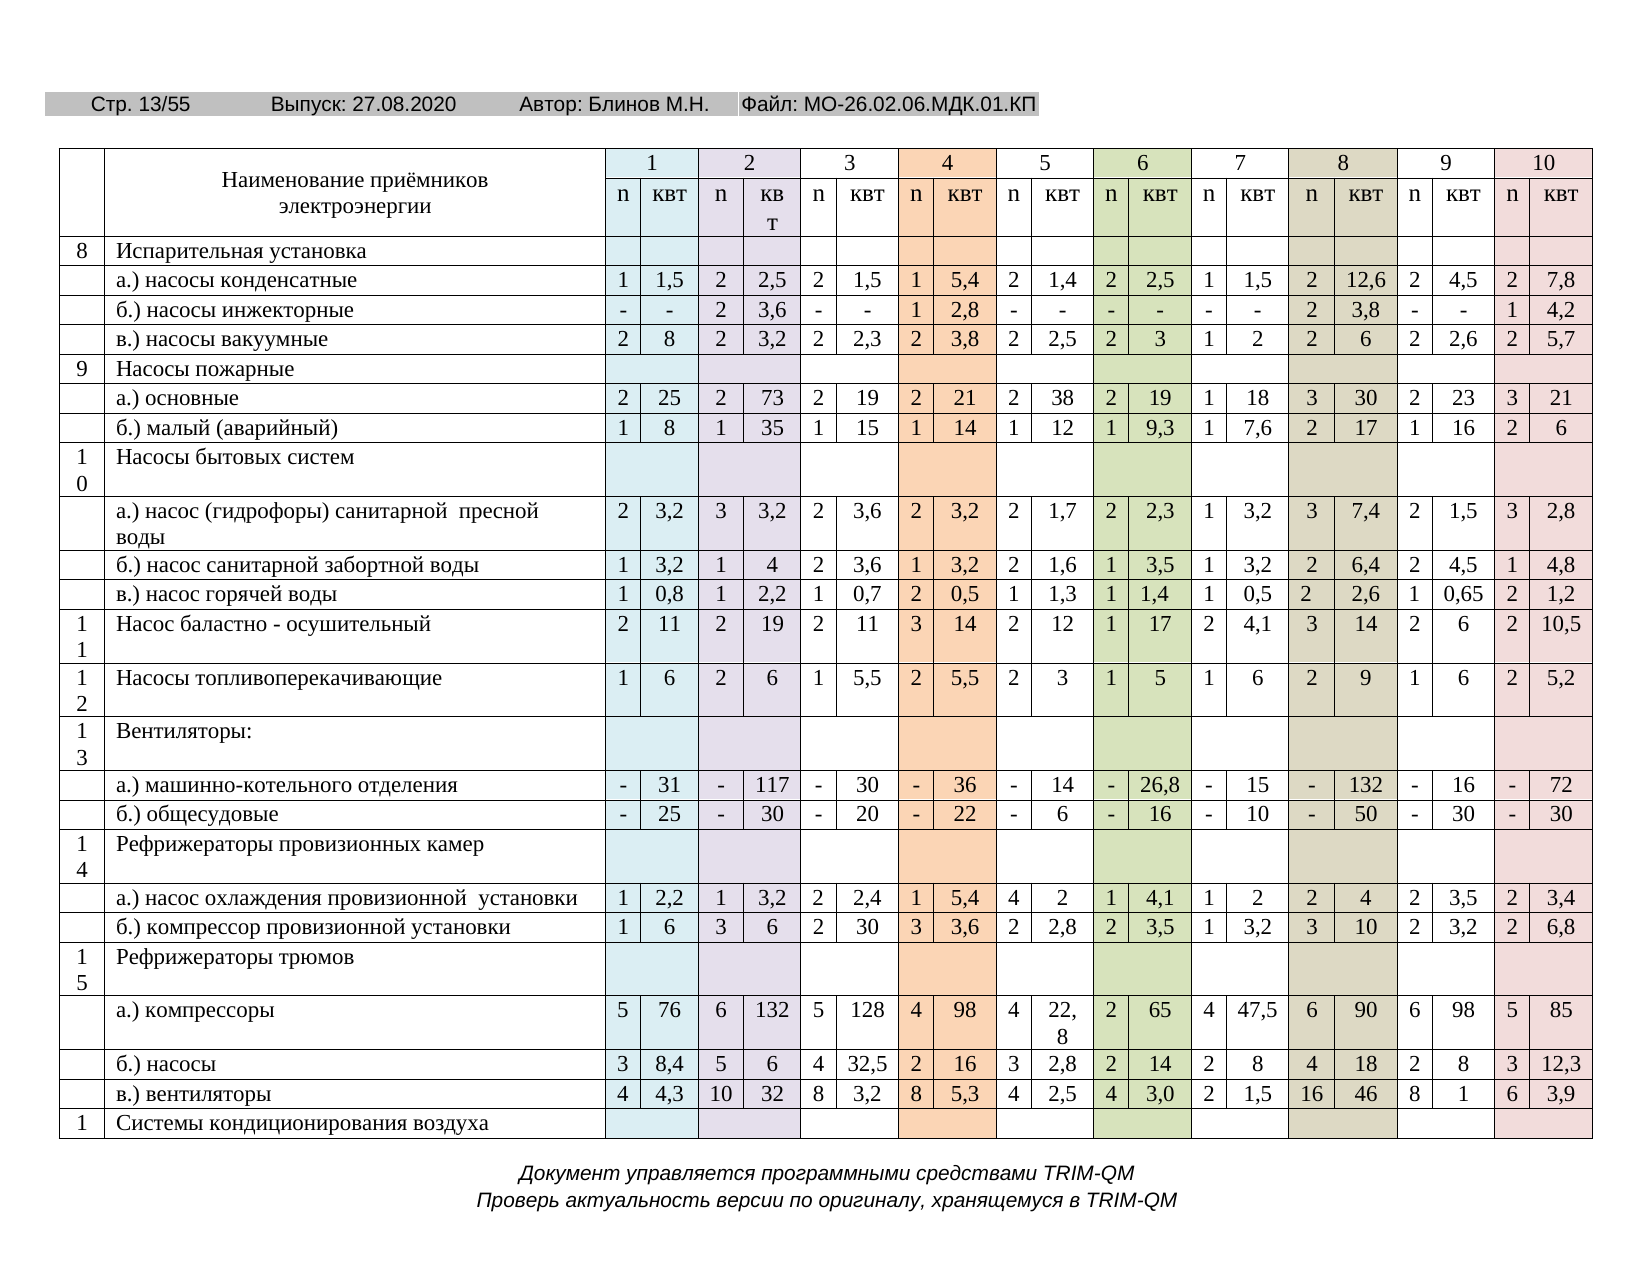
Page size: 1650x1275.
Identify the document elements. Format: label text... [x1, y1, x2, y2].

table_cell 1 [1495, 551, 1529, 579]
table_cell 1 [699, 551, 743, 579]
table_cell б.) общесудовые [105, 801, 605, 829]
table_cell 6 [1094, 149, 1191, 177]
table_cell [606, 717, 698, 770]
table_cell 3,6 [837, 497, 898, 550]
table_cell 3,8 [1335, 296, 1397, 324]
table_cell 16 [1433, 771, 1494, 799]
table_cell 12 [60, 664, 104, 716]
table_cell [744, 237, 800, 265]
table_cell [1192, 1109, 1288, 1138]
table_cell 13 [60, 717, 104, 770]
table_cell 2 [699, 664, 743, 716]
table_cell 98 [934, 996, 996, 1049]
table_cell - [899, 801, 933, 829]
table_cell 7,4 [1335, 497, 1397, 550]
table_cell [1289, 830, 1397, 883]
table_cell б.) компрессор провизионной установки [105, 913, 605, 942]
table_cell 3 [1289, 384, 1334, 413]
table_cell 7,6 [1227, 414, 1288, 442]
table_cell 2 [699, 384, 743, 413]
table_cell [1495, 717, 1592, 770]
table_cell 8 [899, 1080, 933, 1108]
table_cell 2 [1227, 884, 1288, 912]
table_cell 9 [1335, 664, 1397, 716]
table_cell 2 [899, 580, 933, 609]
table_cell 5,4 [934, 884, 996, 912]
table_cell 14 [1129, 1050, 1191, 1079]
table_cell [1192, 443, 1288, 496]
table_cell а.) насос (гидрофоры) санитарной пресной воды [105, 497, 605, 550]
table_cell 1 [801, 664, 836, 716]
table_cell [1192, 717, 1288, 770]
table_cell - [606, 801, 640, 829]
table_cell 2 [1192, 1050, 1226, 1079]
table_cell 2,4 [837, 884, 898, 912]
table_cell - [1289, 771, 1334, 799]
table_cell а.) основные [105, 384, 605, 413]
table_cell 65 [1129, 996, 1191, 1049]
table_cell 4 [744, 551, 800, 579]
table_cell 4 [1289, 1050, 1334, 1079]
table_cell [1032, 237, 1093, 265]
table_cell 11 [60, 610, 104, 662]
table_cell [1192, 355, 1288, 383]
table_cell 6,4 [1335, 551, 1397, 579]
table_cell [997, 1109, 1093, 1138]
table_cell [1289, 717, 1397, 770]
table_cell 3 [1495, 497, 1529, 550]
table_cell 10 [699, 1080, 743, 1108]
table_cell 1 [606, 414, 640, 442]
table_cell [1094, 355, 1191, 383]
table_cell 1 [801, 580, 836, 609]
table_cell 15 [1227, 771, 1288, 799]
table_cell 0,65 [1433, 580, 1494, 609]
table_cell 3,2 [744, 497, 800, 550]
table_cell 2,2 [744, 580, 800, 609]
table_cell 2 [606, 610, 640, 662]
table_cell б.) насос санитарной забортной воды [105, 551, 605, 579]
table_cell Рефрижераторы провизионных камер [105, 830, 605, 883]
table_cell 4,8 [1530, 551, 1592, 579]
table_cell 1 [899, 414, 933, 442]
table_cell 18 [1227, 384, 1288, 413]
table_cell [105, 1109, 605, 1138]
table_cell - [997, 296, 1031, 324]
table_cell [899, 1109, 996, 1138]
table_cell 2 [801, 384, 836, 413]
table_cell Насосы пожарные [105, 355, 605, 383]
table_cell 2 [997, 610, 1031, 662]
table_cell 2 [801, 913, 836, 942]
table_cell 2 [1289, 580, 1334, 609]
table_cell а.) насосы конденсатные [105, 266, 605, 295]
table_cell [1094, 443, 1191, 496]
table_cell 26,8 [1129, 771, 1191, 799]
table_cell 6,8 [1530, 913, 1592, 942]
table_cell [1192, 830, 1288, 883]
table_cell 2 [1495, 664, 1529, 716]
table_cell 5,5 [934, 664, 996, 716]
table_cell 2 [1289, 266, 1334, 295]
table_cell [1398, 355, 1494, 383]
table_cell 1 [899, 296, 933, 324]
table_cell б.) насосы [105, 1050, 605, 1079]
table_cell 2 [997, 384, 1031, 413]
table_cell 2 [1398, 1050, 1432, 1079]
table_cell 21 [1530, 384, 1592, 413]
table_cell 1 [1192, 497, 1226, 550]
table_cell 5 [606, 996, 640, 1049]
table_cell 1 [997, 580, 1031, 609]
table_cell 46 [1335, 1080, 1397, 1108]
table_cell [899, 717, 996, 770]
table_cell [60, 1080, 104, 1108]
table_cell 2 [1032, 884, 1093, 912]
table_cell 2 [1094, 384, 1128, 413]
table_cell 2 [899, 384, 933, 413]
table_cell 3 [801, 149, 898, 177]
table_cell 2 [899, 325, 933, 354]
table_cell 0,5 [934, 580, 996, 609]
table_cell [60, 414, 104, 442]
table_cell 6 [1227, 664, 1288, 716]
table_cell - [1192, 801, 1226, 829]
table_cell 1,5 [837, 266, 898, 295]
table_cell 3 [1129, 325, 1191, 354]
table_cell 2 [699, 296, 743, 324]
table_cell 1 [1433, 1080, 1494, 1108]
table_cell 1 [606, 884, 640, 912]
table_cell 16 [1433, 414, 1494, 442]
table_cell 14 [60, 830, 104, 883]
table_cell [1094, 830, 1191, 883]
table_cell 8 [1398, 1080, 1432, 1108]
table_cell 2 [1094, 325, 1128, 354]
table_cell 3 [1289, 497, 1334, 550]
table_cell 1 [1094, 414, 1128, 442]
table_cell 128 [837, 996, 898, 1049]
table_cell - [1398, 801, 1432, 829]
table_cell 2 [606, 497, 640, 550]
table_cell 2 [606, 384, 640, 413]
table_cell 2 [801, 266, 836, 295]
table_cell 14 [934, 610, 996, 662]
table_cell - [1192, 771, 1226, 799]
table_cell n [1398, 179, 1432, 236]
table_cell - [997, 801, 1031, 829]
table_cell 2 [1495, 913, 1529, 942]
table_cell [60, 551, 104, 579]
table_cell 1 [1192, 551, 1226, 579]
table_cell [60, 325, 104, 354]
table_cell 1 [1094, 610, 1128, 662]
table_cell [1289, 443, 1397, 496]
table_cell 76 [641, 996, 698, 1049]
table_cell 1,3 [1032, 580, 1093, 609]
table_cell n [1495, 179, 1529, 236]
table_cell - [899, 771, 933, 799]
table_cell 2 [1094, 1050, 1128, 1079]
table_cell 22 [934, 801, 996, 829]
table_cell [899, 443, 996, 496]
table_cell 2 [699, 610, 743, 662]
table_cell 3,9 [1530, 1080, 1592, 1108]
table_cell 4 [997, 884, 1031, 912]
table_cell 2 [801, 610, 836, 662]
table_cell [60, 771, 104, 799]
table_cell - [699, 801, 743, 829]
table_cell [699, 943, 800, 995]
table_cell 8 [60, 237, 104, 265]
table_cell [60, 913, 104, 942]
table_cell 2 [1192, 1080, 1226, 1108]
table_cell [801, 717, 898, 770]
table_cell n [997, 179, 1031, 236]
table_cell n [699, 179, 743, 236]
table_cell 2 [1289, 325, 1334, 354]
table_cell 2 [1495, 884, 1529, 912]
table_cell 2 [1398, 266, 1432, 295]
table_cell 4 [1094, 1080, 1128, 1108]
table_cell 3 [1495, 1050, 1529, 1079]
table_cell 8 [1289, 149, 1397, 177]
table_cell 30 [837, 771, 898, 799]
table_cell 2,8 [1032, 1050, 1093, 1079]
table_cell 5,3 [934, 1080, 996, 1108]
table_cell 9,3 [1129, 414, 1191, 442]
table_cell 2,8 [934, 296, 996, 324]
table_cell 12,3 [1530, 1050, 1592, 1079]
table_cell 2 [1289, 884, 1334, 912]
table_cell [1094, 1109, 1191, 1138]
table_cell 35 [744, 414, 800, 442]
table_cell 2 [801, 325, 836, 354]
table_cell 4 [801, 1050, 836, 1079]
table_cell 2 [899, 497, 933, 550]
table_cell 1 [1192, 664, 1226, 716]
table_cell 30 [1433, 801, 1494, 829]
table_cell 30 [1530, 801, 1592, 829]
table_cell 2 [899, 1050, 933, 1079]
table_cell 4,3 [641, 1080, 698, 1108]
table_cell 3,5 [1129, 551, 1191, 579]
table_cell - [997, 771, 1031, 799]
table_cell [60, 266, 104, 295]
table_cell 98 [1433, 996, 1494, 1049]
table_cell 1 [1094, 551, 1128, 579]
table_cell 5,7 [1530, 325, 1592, 354]
table_cell Рефрижераторы трюмов [105, 943, 605, 995]
table_cell 5 [801, 996, 836, 1049]
table_cell 1 [801, 414, 836, 442]
table_cell б.) насосы инжекторные [105, 296, 605, 324]
table_cell [997, 355, 1093, 383]
table_cell квт [934, 179, 996, 236]
table_cell [837, 237, 898, 265]
table_cell Испарительная установка [105, 237, 605, 265]
table_cell квт [1433, 179, 1494, 236]
table_cell 3,2 [837, 1080, 898, 1108]
table_cell 5 [1495, 996, 1529, 1049]
table_cell 1,4 [1032, 266, 1093, 295]
table_cell 2,5 [1129, 266, 1191, 295]
table_cell [1530, 237, 1592, 265]
table_cell а.) насос охлаждения провизионной установки [105, 884, 605, 912]
table_cell 11 [837, 610, 898, 662]
table_cell [899, 830, 996, 883]
table_cell 16 [1289, 1080, 1334, 1108]
table_cell 1 [1398, 580, 1432, 609]
table_cell 2 [1192, 610, 1226, 662]
table_cell [60, 296, 104, 324]
table_cell 5 [699, 1050, 743, 1079]
table_cell [997, 943, 1093, 995]
table_cell 9 [60, 355, 104, 383]
table_cell 6 [699, 996, 743, 1049]
table_cell 1 [1192, 325, 1226, 354]
table_cell [699, 355, 800, 383]
table_cell [1227, 237, 1288, 265]
table_cell 4 [1335, 884, 1397, 912]
table_cell 3 [899, 913, 933, 942]
table_cell б.) малый (аварийный) [105, 414, 605, 442]
table_cell [1289, 237, 1334, 265]
table_cell 30 [1335, 384, 1397, 413]
table_cell 14 [934, 414, 996, 442]
table_cell 2 [1398, 884, 1432, 912]
table_cell 4,1 [1227, 610, 1288, 662]
table_cell 2 [1227, 325, 1288, 354]
table_cell 1,5 [1433, 497, 1494, 550]
table_cell Насосы бытовых систем [105, 443, 605, 496]
table_cell [1129, 237, 1191, 265]
table_cell 5,5 [837, 664, 898, 716]
table_cell 16 [934, 1050, 996, 1079]
table_cell 12 [1032, 414, 1093, 442]
table_cell 2,3 [1129, 497, 1191, 550]
table_cell в.) насос горячей воды [105, 580, 605, 609]
table_cell - [606, 771, 640, 799]
table_cell 1 [606, 551, 640, 579]
table_cell 2 [1289, 296, 1334, 324]
table_cell 2 [1094, 266, 1128, 295]
table_cell [1094, 237, 1128, 265]
table_cell 3,2 [641, 551, 698, 579]
table_cell Насосы топливоперекачивающие [105, 664, 605, 716]
table_cell 2 [1398, 913, 1432, 942]
table_cell [699, 443, 800, 496]
table_cell 11 [641, 610, 698, 662]
table_cell 14 [1032, 771, 1093, 799]
table_cell 4,1 [1129, 884, 1191, 912]
table_cell 10 [60, 443, 104, 496]
table_cell 8,4 [641, 1050, 698, 1079]
table_cell [60, 1050, 104, 1079]
table_cell 2 [997, 913, 1031, 942]
table_cell 1 [1192, 266, 1226, 295]
table_cell [1398, 943, 1494, 995]
table_cell - [699, 771, 743, 799]
table_cell [899, 355, 996, 383]
table_cell 1 [606, 913, 640, 942]
table_cell 3,6 [837, 551, 898, 579]
table_cell квт [641, 179, 698, 236]
table_cell 132 [744, 996, 800, 1049]
table_cell 2 [997, 664, 1031, 716]
table_cell 6 [744, 664, 800, 716]
table_cell - [1398, 296, 1432, 324]
table_cell [1433, 237, 1494, 265]
table_cell 3,2 [1433, 913, 1494, 942]
table_cell 2 [699, 266, 743, 295]
table_cell 47,5 [1227, 996, 1288, 1049]
table_cell 6 [641, 913, 698, 942]
table_cell 5 [997, 149, 1093, 177]
table_cell [997, 717, 1093, 770]
table_cell 1,2 [1530, 580, 1592, 609]
table_cell [1495, 237, 1529, 265]
table_cell 2 [801, 497, 836, 550]
table_cell 2 [801, 551, 836, 579]
table_cell квт [1530, 179, 1592, 236]
table_cell 1 [899, 884, 933, 912]
table_cell 2 [1495, 266, 1529, 295]
table_cell - [1032, 296, 1093, 324]
table_cell n [1094, 179, 1128, 236]
table_cell квт [1227, 179, 1288, 236]
table_cell - [1398, 771, 1432, 799]
table_cell n [1192, 179, 1226, 236]
table_cell 32,5 [837, 1050, 898, 1079]
table_cell 2,3 [837, 325, 898, 354]
table_cell [60, 149, 104, 236]
table_cell [1289, 943, 1397, 995]
table_cell 1 [699, 414, 743, 442]
table_cell 0,5 [1227, 580, 1288, 609]
table_cell - [801, 771, 836, 799]
table_cell [641, 237, 698, 265]
table_cell 2,5 [1032, 1080, 1093, 1108]
table_cell 10 [1335, 913, 1397, 942]
table_cell в.) насосы вакуумные [105, 325, 605, 354]
table_cell 1,4 [1129, 580, 1191, 609]
table_cell квт [837, 179, 898, 236]
table_cell [606, 237, 640, 265]
table_cell квт [744, 179, 800, 236]
table_cell [899, 943, 996, 995]
table_cell 8 [641, 414, 698, 442]
table_cell 3,2 [744, 884, 800, 912]
table_cell 2,6 [1433, 325, 1494, 354]
table_cell 6 [1530, 414, 1592, 442]
table_cell 85 [1530, 996, 1592, 1049]
table_cell 6 [1433, 664, 1494, 716]
table_cell 1 [699, 580, 743, 609]
table_cell 38 [1032, 384, 1093, 413]
table_cell [1094, 943, 1191, 995]
table_cell [606, 355, 698, 383]
table_cell Насос баластно - осушительный [105, 610, 605, 662]
table_cell 2 [1094, 996, 1128, 1049]
table_cell 2 [997, 266, 1031, 295]
table_cell 2,2 [641, 884, 698, 912]
table_cell 14 [1335, 610, 1397, 662]
table_cell 2,8 [1530, 497, 1592, 550]
table_cell 2 [1495, 325, 1529, 354]
table_cell [899, 237, 933, 265]
table_cell 7 [1192, 149, 1288, 177]
table_cell 2 [1094, 497, 1128, 550]
table_cell 1 [1094, 580, 1128, 609]
table_cell 2 [997, 325, 1031, 354]
table_cell - [1094, 771, 1128, 799]
table_cell 1 [1192, 414, 1226, 442]
table_cell 72 [1530, 771, 1592, 799]
table_cell 2 [1289, 664, 1334, 716]
table_cell 4 [899, 149, 996, 177]
table_cell [1495, 443, 1592, 496]
table_cell 2 [1398, 497, 1432, 550]
table_cell [1398, 830, 1494, 883]
table_cell - [1129, 296, 1191, 324]
table_cell [1495, 355, 1592, 383]
table_cell 2 [1289, 551, 1334, 579]
table_cell 1 [1192, 384, 1226, 413]
table_cell 2 [899, 664, 933, 716]
table_cell 7,8 [1530, 266, 1592, 295]
table_cell [1495, 943, 1592, 995]
table_cell 3 [699, 497, 743, 550]
table_cell [60, 497, 104, 550]
table_cell [60, 580, 104, 609]
table_cell 10 [1227, 801, 1288, 829]
table_cell 10,5 [1530, 610, 1592, 662]
table_cell 3 [699, 913, 743, 942]
table_cell 2 [1398, 610, 1432, 662]
table_cell 73 [744, 384, 800, 413]
table_cell 4 [997, 996, 1031, 1049]
table_cell 1 [1192, 913, 1226, 942]
table_cell 3,2 [744, 325, 800, 354]
table_cell 6 [641, 664, 698, 716]
table_cell 18 [1335, 1050, 1397, 1079]
table_cell 2 [1094, 913, 1128, 942]
table_cell - [641, 296, 698, 324]
table_cell [801, 943, 898, 995]
table_cell 8 [641, 325, 698, 354]
table_cell 19 [744, 610, 800, 662]
table_cell 4 [1192, 996, 1226, 1049]
table_cell 1 [997, 414, 1031, 442]
table_cell 132 [1335, 771, 1397, 799]
table_cell 6 [1335, 325, 1397, 354]
table_cell 2,5 [1032, 325, 1093, 354]
table_cell - [1495, 771, 1529, 799]
table_cell 2 [699, 149, 800, 177]
table_cell 30 [837, 913, 898, 942]
table_cell 8 [1227, 1050, 1288, 1079]
table_cell [801, 830, 898, 883]
table_cell в.) вентиляторы [105, 1080, 605, 1108]
table_cell 17 [1335, 414, 1397, 442]
table_cell 3,2 [934, 551, 996, 579]
table_cell 3,2 [641, 497, 698, 550]
table_cell - [1433, 296, 1494, 324]
table_cell 1,6 [1032, 551, 1093, 579]
table_cell 3 [1289, 610, 1334, 662]
table_cell 3,8 [934, 325, 996, 354]
table_cell 1,5 [1227, 266, 1288, 295]
table_cell 6 [1433, 610, 1494, 662]
table_cell [801, 355, 898, 383]
table_cell [1335, 237, 1397, 265]
table_cell 0,7 [837, 580, 898, 609]
table_cell 3,6 [744, 296, 800, 324]
table_cell [1192, 943, 1288, 995]
table_cell [1495, 1109, 1592, 1138]
table_cell квт [1032, 179, 1093, 236]
table_cell 8 [1433, 1050, 1494, 1079]
table_cell квт [1335, 179, 1397, 236]
table_cell 1 [1192, 884, 1226, 912]
table_cell 50 [1335, 801, 1397, 829]
table_cell - [606, 296, 640, 324]
table_cell - [801, 296, 836, 324]
table_cell n [606, 179, 640, 236]
table_cell [934, 237, 996, 265]
table_cell 1 [1398, 414, 1432, 442]
table_cell 3 [606, 1050, 640, 1079]
table_cell 4 [997, 1080, 1031, 1108]
table_cell 0,8 [641, 580, 698, 609]
table_cell [1398, 1109, 1494, 1138]
table_cell а.) компрессоры [105, 996, 605, 1049]
table_cell [1289, 355, 1397, 383]
table_cell [1398, 237, 1432, 265]
table_cell [699, 1109, 800, 1138]
table_cell n [801, 179, 836, 236]
table_cell 2 [997, 551, 1031, 579]
table_cell 2 [1495, 414, 1529, 442]
table_cell 2 [1398, 325, 1432, 354]
table_cell 1 [1094, 884, 1128, 912]
table_cell - [1227, 296, 1288, 324]
table_cell [1192, 237, 1226, 265]
table_cell Вентиляторы: [105, 717, 605, 770]
table_cell 6 [1289, 996, 1334, 1049]
table_cell 3 [899, 610, 933, 662]
table_cell 31 [641, 771, 698, 799]
table_cell 4 [606, 1080, 640, 1108]
table_cell 1 [1495, 296, 1529, 324]
table_cell 5,2 [1530, 664, 1592, 716]
table_cell 3,2 [1227, 497, 1288, 550]
table_cell 15 [837, 414, 898, 442]
table_cell [801, 443, 898, 496]
table_cell [60, 801, 104, 829]
table_cell - [801, 801, 836, 829]
table_cell 2 [1289, 414, 1334, 442]
table_cell 3,0 [1129, 1080, 1191, 1108]
table_cell 1 [606, 664, 640, 716]
table_cell 15 [60, 943, 104, 995]
table_cell 23 [1433, 384, 1494, 413]
table_cell 16 [60, 1109, 104, 1138]
table_cell [1398, 443, 1494, 496]
table_cell [60, 384, 104, 413]
table_cell n [1289, 179, 1334, 236]
table_cell - [1094, 296, 1128, 324]
table_cell [606, 943, 698, 995]
table_cell Наименование приёмников электроэнергии [105, 149, 605, 236]
table_cell [1398, 717, 1494, 770]
table_cell 1 [1398, 664, 1432, 716]
table_cell 3,6 [934, 913, 996, 942]
table_cell 1 [1192, 580, 1226, 609]
table_cell 6 [744, 1050, 800, 1079]
table_cell 2 [1495, 610, 1529, 662]
table_cell [606, 1109, 698, 1138]
table_cell 17 [1129, 610, 1191, 662]
table_cell 16 [1129, 801, 1191, 829]
table_cell [1094, 717, 1191, 770]
table_cell 2,8 [1032, 913, 1093, 942]
table_cell [699, 237, 743, 265]
table_cell 5 [1129, 664, 1191, 716]
table_cell [699, 830, 800, 883]
table_cell [60, 884, 104, 912]
table_cell [997, 830, 1093, 883]
table_cell 3,5 [1433, 884, 1494, 912]
table_cell - [1289, 801, 1334, 829]
table_cell 3,2 [1227, 551, 1288, 579]
table_cell 4,5 [1433, 266, 1494, 295]
table_cell 1 [606, 266, 640, 295]
table_cell 30 [744, 801, 800, 829]
table_cell [699, 717, 800, 770]
table_cell 1 [899, 551, 933, 579]
table_cell - [1094, 801, 1128, 829]
table_cell [1289, 1109, 1397, 1138]
table_cell 2,5 [744, 266, 800, 295]
table_cell 1 [606, 580, 640, 609]
table_cell [1495, 830, 1592, 883]
table_cell n [899, 179, 933, 236]
table_cell 1 [699, 884, 743, 912]
table_cell 12,6 [1335, 266, 1397, 295]
table_cell 36 [934, 771, 996, 799]
table_cell 10 [1495, 149, 1592, 177]
table_cell 3 [997, 1050, 1031, 1079]
table_cell 25 [641, 384, 698, 413]
table_cell 3,5 [1129, 913, 1191, 942]
table_cell 4 [899, 996, 933, 1049]
table_cell 2 [1398, 551, 1432, 579]
table_cell 12 [1032, 610, 1093, 662]
table_cell 19 [1129, 384, 1191, 413]
table_cell 3,2 [1227, 913, 1288, 942]
table_cell 1,5 [641, 266, 698, 295]
table_cell 22,8 [1032, 996, 1093, 1049]
table_cell 3,2 [934, 497, 996, 550]
table_cell [801, 1109, 898, 1138]
table_cell 1 [899, 266, 933, 295]
table_cell 2 [801, 884, 836, 912]
table_cell 117 [744, 771, 800, 799]
table_cell 6 [1032, 801, 1093, 829]
table_cell квт [1129, 179, 1191, 236]
table_cell 19 [837, 384, 898, 413]
table_cell [801, 237, 836, 265]
table_cell 6 [744, 913, 800, 942]
table_cell 1,7 [1032, 497, 1093, 550]
table_cell 90 [1335, 996, 1397, 1049]
table_cell [997, 237, 1031, 265]
table_cell 3 [1289, 913, 1334, 942]
table_cell 1 [1094, 664, 1128, 716]
table_cell 2 [699, 325, 743, 354]
table_cell 2 [1495, 580, 1529, 609]
table_cell 3,4 [1530, 884, 1592, 912]
table_cell 1,5 [1227, 1080, 1288, 1108]
table_cell 4,2 [1530, 296, 1592, 324]
table_cell 6 [1495, 1080, 1529, 1108]
table_cell 3 [1032, 664, 1093, 716]
table_cell - [1495, 801, 1529, 829]
table_cell 2,6 [1335, 580, 1397, 609]
table_cell 20 [837, 801, 898, 829]
table_cell а.) машинно-котельного отделения [105, 771, 605, 799]
table_cell 2 [997, 497, 1031, 550]
table_cell [60, 996, 104, 1049]
table_cell 21 [934, 384, 996, 413]
table_cell [997, 443, 1093, 496]
table_cell 6 [1398, 996, 1432, 1049]
table_cell - [837, 296, 898, 324]
table_cell - [1192, 296, 1226, 324]
table_cell 8 [801, 1080, 836, 1108]
table_cell 2 [606, 325, 640, 354]
table_cell 32 [744, 1080, 800, 1108]
table_cell 25 [641, 801, 698, 829]
table_cell 5,4 [934, 266, 996, 295]
table_cell 2 [1398, 384, 1432, 413]
table_cell 9 [1398, 149, 1494, 177]
table_cell 1 [606, 149, 698, 177]
table_cell [606, 443, 698, 496]
table_cell 4,5 [1433, 551, 1494, 579]
table_cell [606, 830, 698, 883]
table_cell 3 [1495, 384, 1529, 413]
